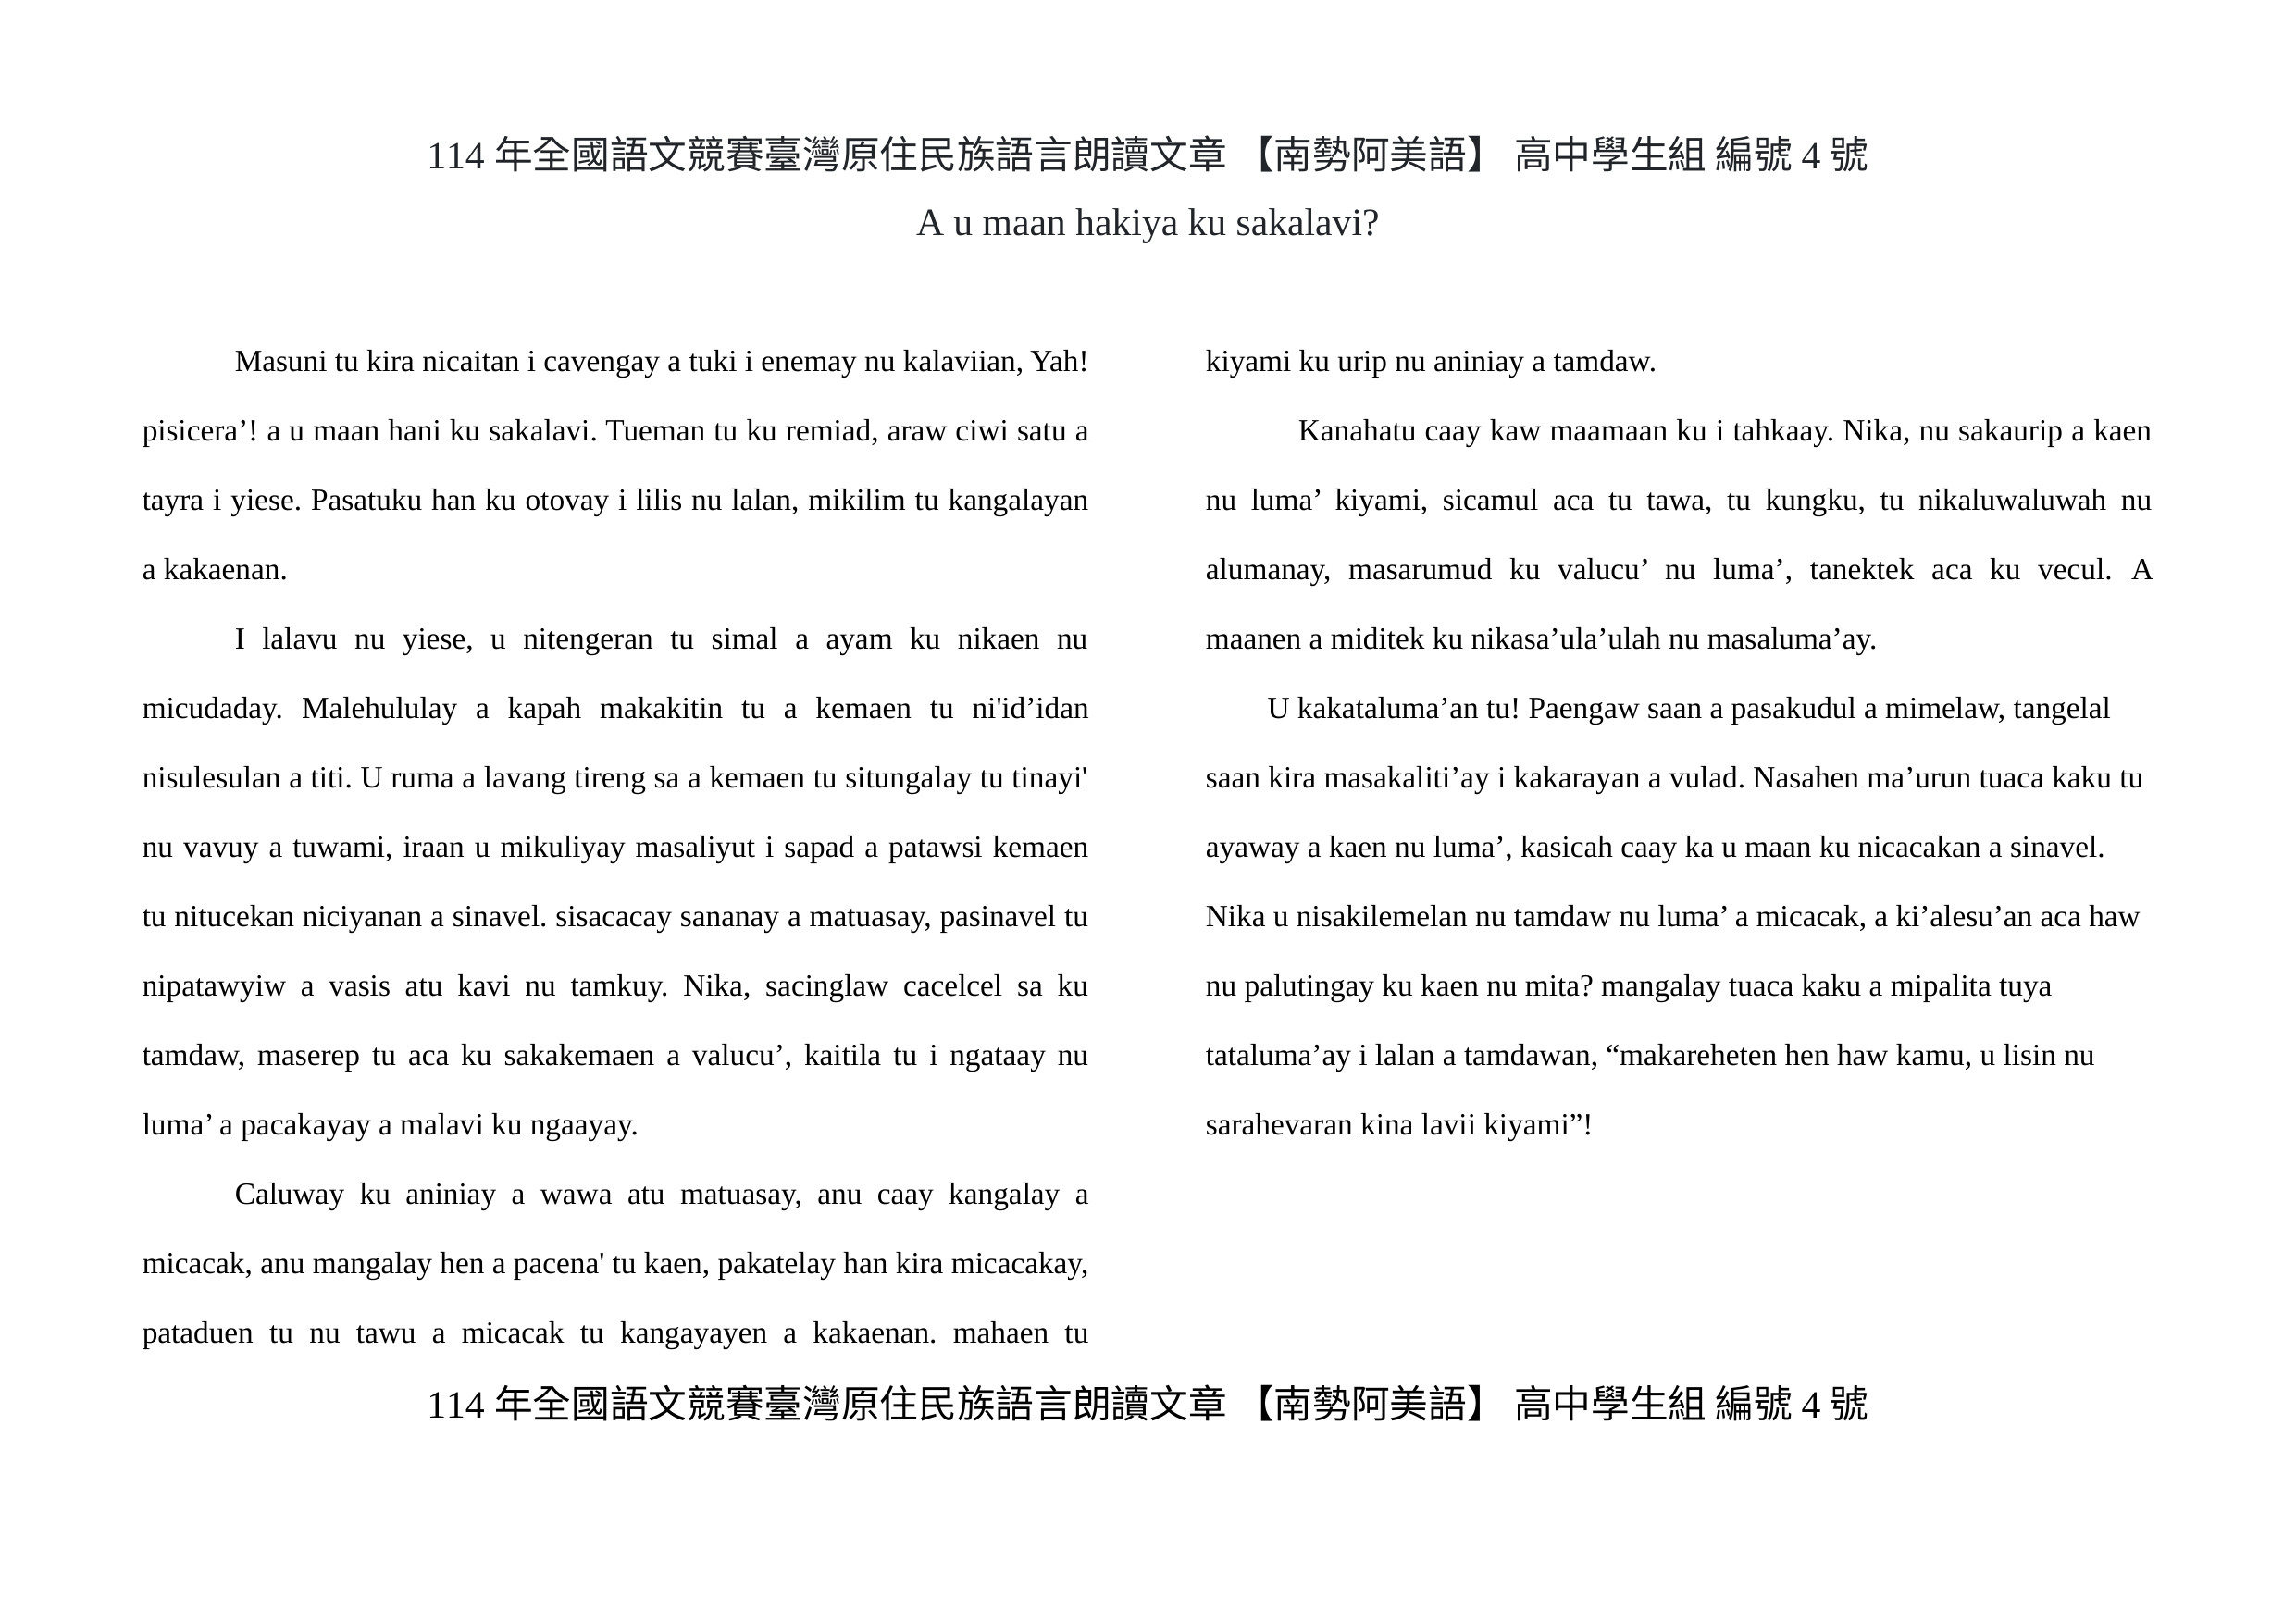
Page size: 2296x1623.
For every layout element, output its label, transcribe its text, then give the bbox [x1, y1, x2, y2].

text 114 年全國語文競賽臺灣原住民族語言朗讀文章 【南勢阿美語】 高中學生組 編號 4 號 [142, 118, 2153, 187]
text 114 年全國語文競賽臺灣原住民族語言朗讀文章 【南勢阿美語】 高中學生組 編號 4 號 [142, 1367, 2153, 1436]
text Masuni tu kira nicaitan i cavengay a tuki i enemay nu kalaviian, Yah! pisicera’! a u maan hani ku sakalavi. Tueman tu ku remiad, araw ciwi satu a tayra i yiese. Pasatuku han ku otovay i lilis nu lalan, mikilim tu kangalayan a kakaenan. [142, 326, 1090, 603]
text I lalavu nu yiese, u nitengeran tu simal a ayam ku nikaen nu micudaday. Malehululay a kapah makakitin tu a kemaen tu ni'id’idan nisulesulan a titi. U ruma a lavang tireng sa a kemaen tu situngalay tu tinayi' nu vavuy a tuwami, iraan u mikuliyay masaliyut i sapad a patawsi kemaen tu nitucekan niciyanan a sinavel. sisacacay sananay a matuasay, pasinavel tu nipatawyiw a vasis atu kavi nu tamkuy. Nika, sacinglaw cacelcel sa ku tamdaw, maserep tu aca ku sakakemaen a valucu’, kaitila tu i ngataay nu luma’ a pacakayay a malavi ku ngaayay. [142, 603, 1090, 1158]
text A u maan hakiya ku sakalavi? [142, 187, 2153, 256]
text U kakataluma’an tu! Paengaw saan a pasakudul a mimelaw, tangelal saan kira masakaliti’ay i kakarayan a vulad. Nasahen ma’urun tuaca kaku tu ayaway a kaen nu luma’, kasicah caay ka u maan ku nicacakan a sinavel. Nika u nisakilemelan nu tamdaw nu luma’ a micacak, a ki’alesu’an aca haw nu palutingay ku kaen nu mita? mangalay tuaca kaku a mipalita tuya tataluma’ay i lalan a tamdawan, “makareheten hen haw kamu, u lisin nu sarahevaran kina lavii kiyami”! [1206, 673, 2153, 1158]
text Caluway ku aniniay a wawa atu matuasay, anu caay kangalay a micacak, anu mangalay hen a pacena' tu kaen, pakatelay han kira micacakay, pataduen tu nu tawu a micacak tu kangayayen a kakaenan. mahaen tu kiyami ku urip nu aniniay a tamdaw. [142, 1158, 1090, 1367]
text Kanahatu caay kaw maamaan ku i tahkaay. Nika, nu sakaurip a kaen nu luma’ kiyami, sicamul aca tu tawa, tu kungku, tu nikaluwaluwah nu alumanay, masarumud ku valucu’ nu luma’, tanektek aca ku vecul. A maanen a miditek ku nikasa’ula’ulah nu masaluma’ay. [1206, 395, 2153, 673]
text Caluway ku aniniay a wawa atu matuasay, anu caay kangalay a micacak, anu mangalay hen a pacena' tu kaen, pakatelay han kira micacakay, pataduen tu nu tawu a micacak tu kangayayen a kakaenan. mahaen tu kiyami ku urip nu aniniay a tamdaw. [1206, 326, 2153, 395]
